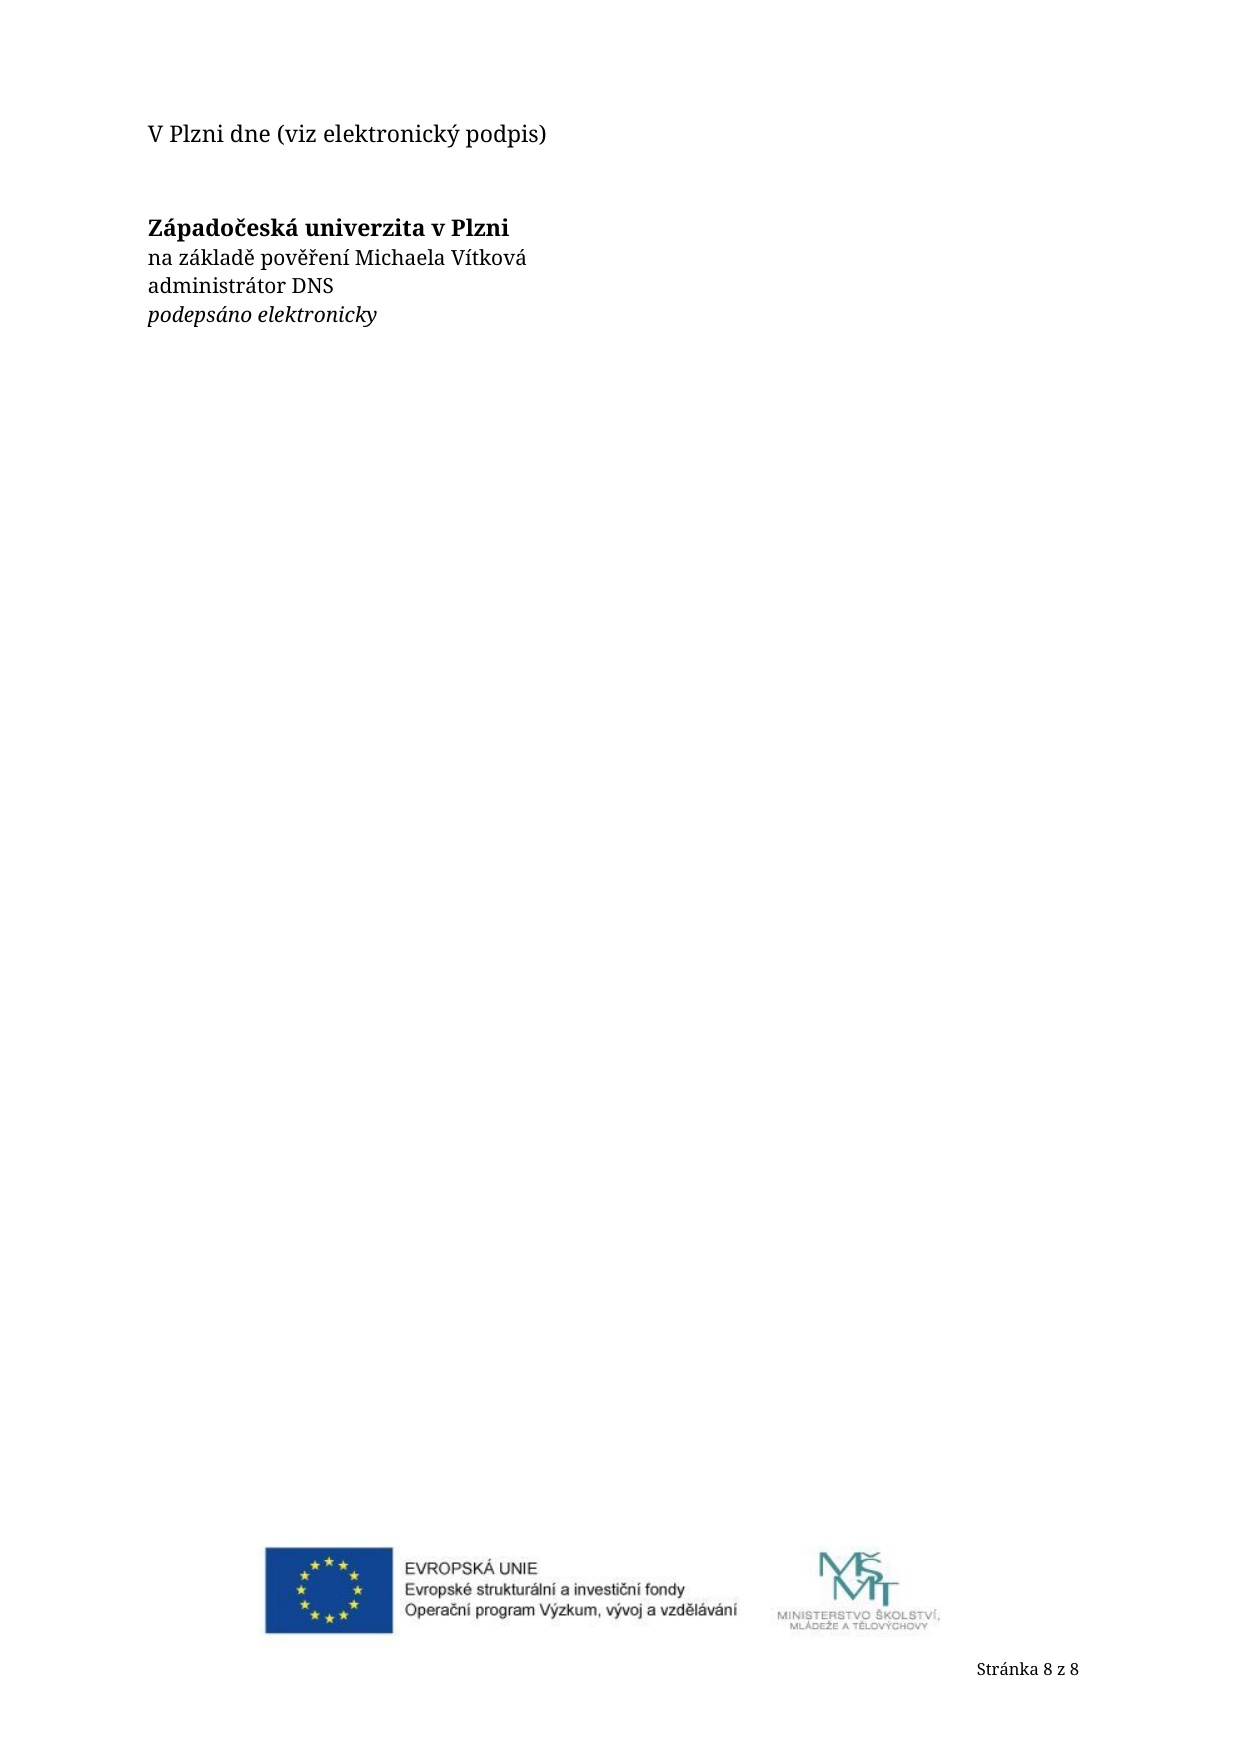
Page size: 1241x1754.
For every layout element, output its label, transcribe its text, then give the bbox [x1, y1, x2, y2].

text Západočeská univerzita v Plzni [148, 212, 1107, 243]
text podepsáno elektronicky [148, 300, 1107, 328]
picture [220, 1506, 977, 1676]
text V Plzni dne (viz elektronický podpis) [148, 118, 1107, 149]
text na základě pověření Michaela Vítková [148, 243, 1107, 272]
text administrátor DNS [148, 272, 1107, 300]
